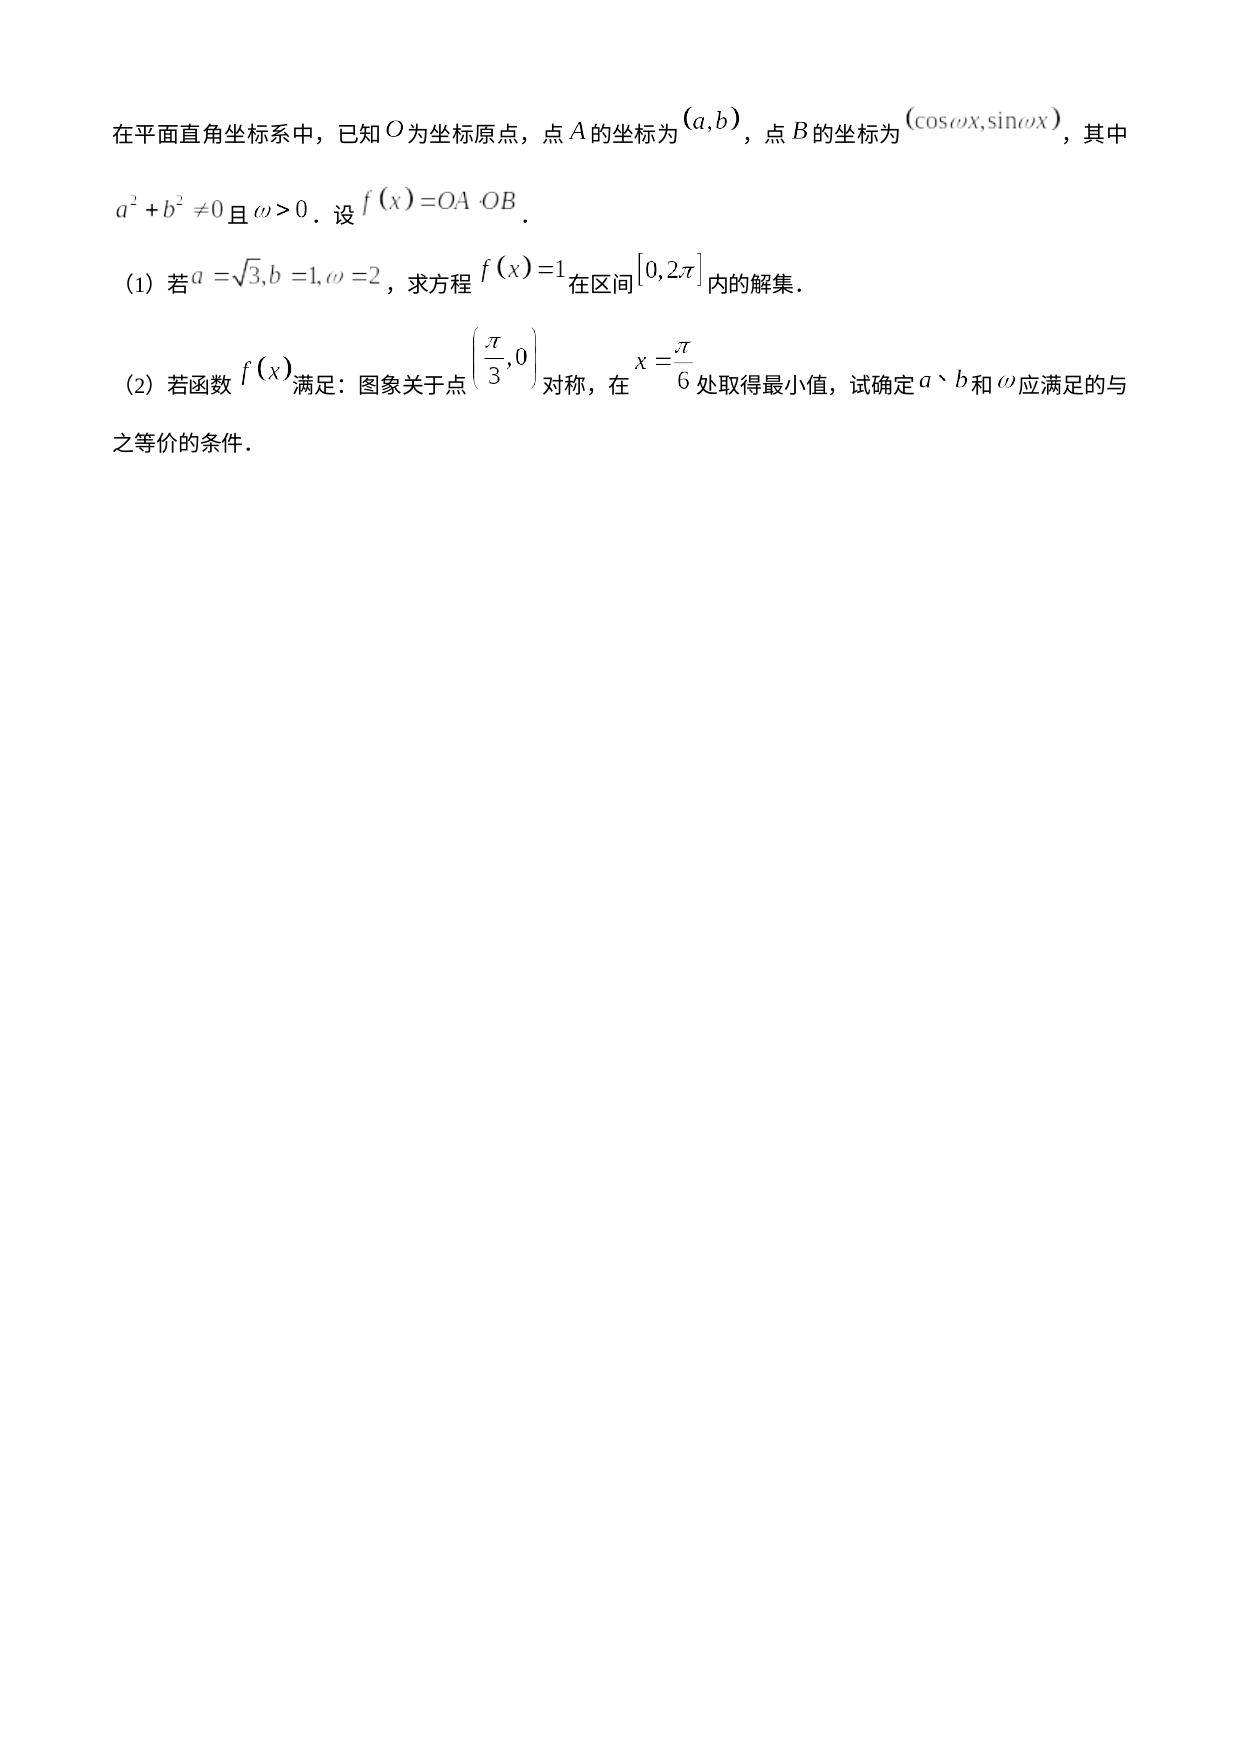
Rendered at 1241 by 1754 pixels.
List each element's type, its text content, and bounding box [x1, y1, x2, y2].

text 在平面直角坐标系中，已知为坐标原点，点的坐标为，点的坐标为，其中且．设． [112, 102, 1128, 244]
text （1）若，求方程在区间内的解集． [112, 251, 1128, 316]
text （2）若函数满足：图象关于点对称，在处取得最小值，试确定和应满足的与之等价的条件． [112, 322, 1128, 458]
